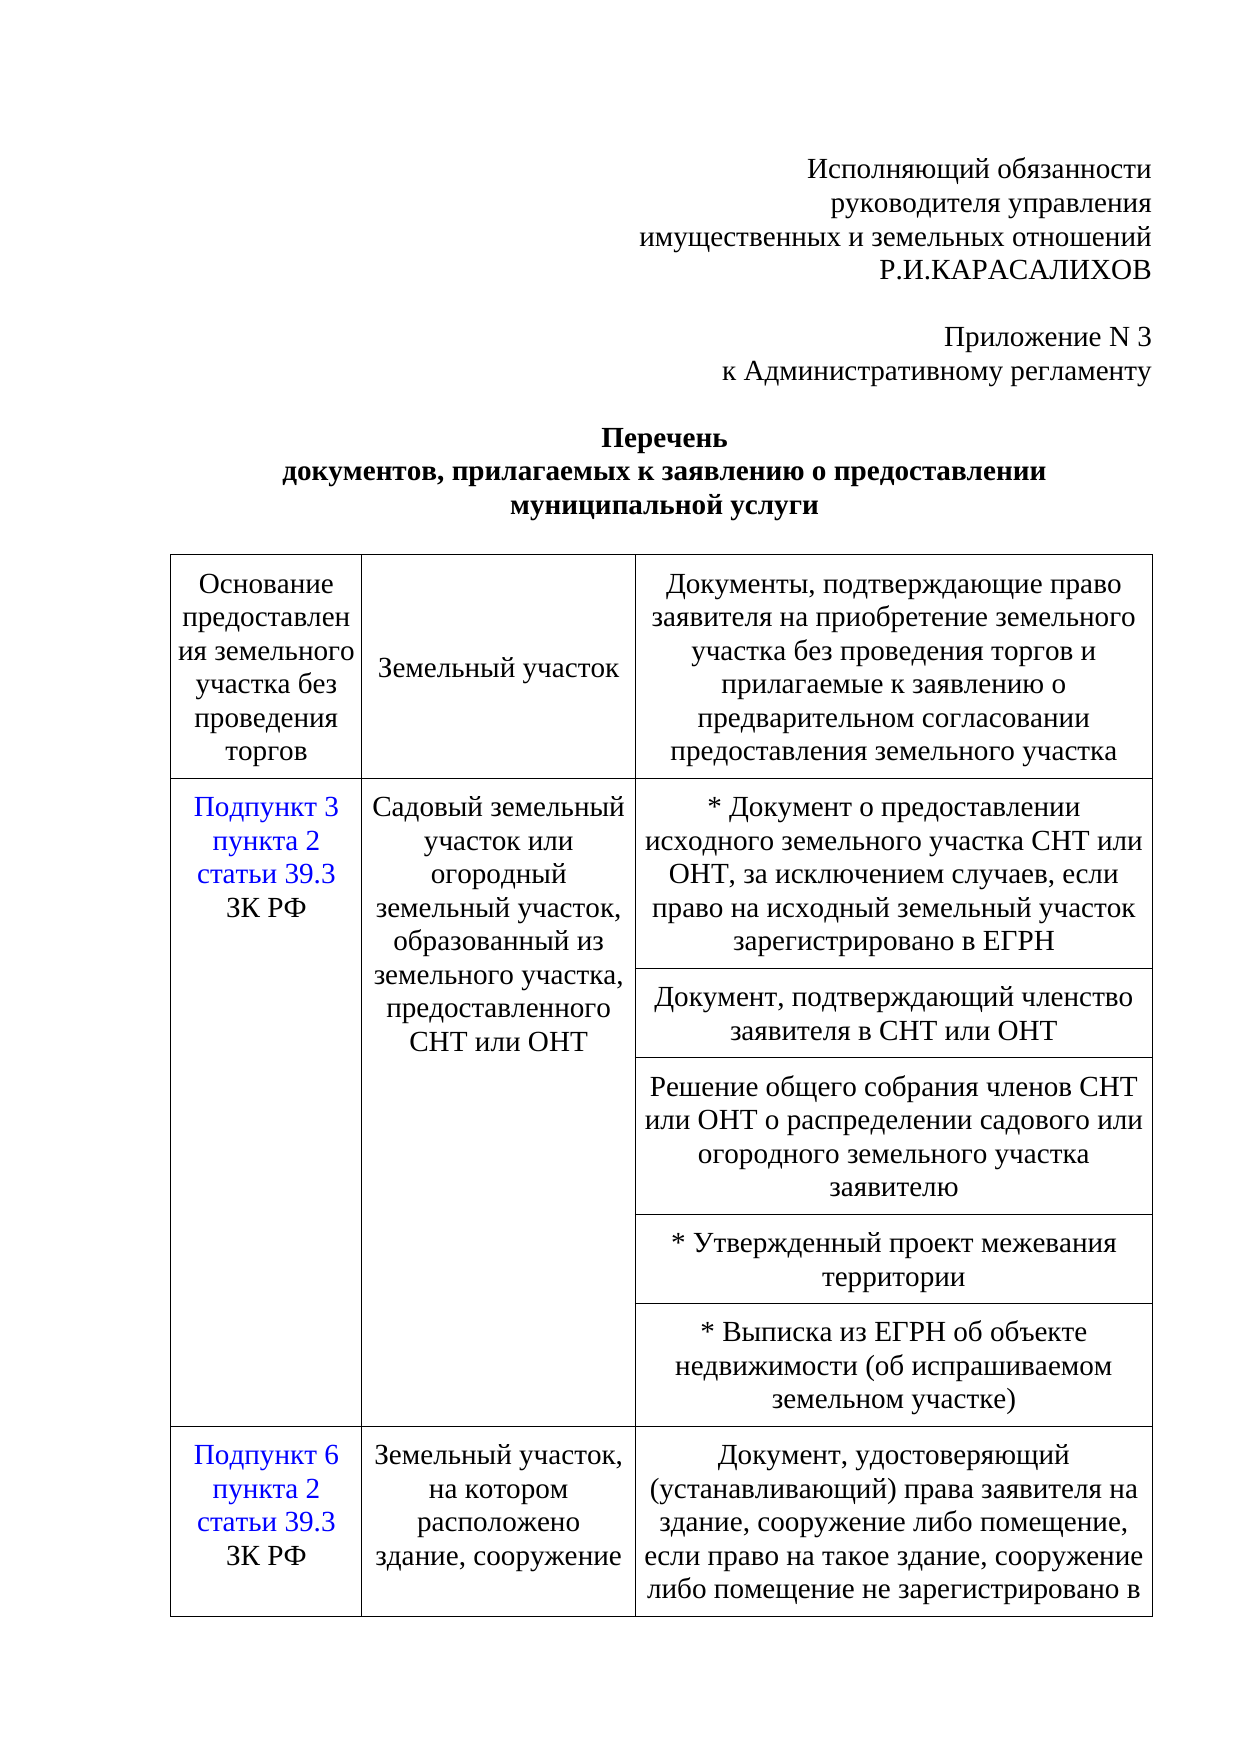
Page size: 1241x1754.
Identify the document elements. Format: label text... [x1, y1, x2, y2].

table_header Документы, подтверждающие право заявителя на приобретение земельного участка без проведения торгов и прилагаемые к заявлению о предварительном согласовании предоставления земельного участка [636, 555, 1152, 778]
text к Административному регламенту [177, 353, 1152, 386]
table_cell Садовый земельный участок или огородный земельный участок, образованный из земельного участка, предоставленного СНТ или ОНТ [362, 779, 635, 1426]
table_cell * Утвержденный проект межевания территории [636, 1215, 1152, 1303]
table_cell Решение общего собрания членов СНТ или ОНТ о распределении садового или огородного земельного участка заявителю [636, 1058, 1152, 1213]
table_cell * Выписка из ЕГРН об объекте недвижимости (об испрашиваемом земельном участке) [636, 1304, 1152, 1426]
text Приложение N 3 [177, 319, 1152, 353]
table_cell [362, 1427, 635, 1616]
table_cell * Документ о предоставлении исходного земельного участка СНТ или ОНТ, за исключением случаев, если право на исходный земельный участок зарегистрировано в ЕГРН [636, 779, 1152, 968]
title Перечень [177, 420, 1152, 453]
table_cell Подпункт 3 пункта 2 статьи 39.3 ЗК РФ [171, 779, 361, 1426]
title муниципальной услуги [177, 487, 1152, 521]
text Исполняющий обязанности [177, 152, 1152, 185]
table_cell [636, 1427, 1152, 1616]
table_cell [171, 1427, 361, 1616]
table_header Основание предоставления земельного участка без проведения торгов [171, 555, 361, 778]
text Р.И.КАРАСАЛИХОВ [177, 252, 1152, 286]
table_cell Документ, подтверждающий членство заявителя в СНТ или ОНТ [636, 969, 1152, 1057]
text имущественных и земельных отношений [177, 219, 1152, 252]
table_header Земельный участок [362, 555, 635, 778]
title документов, прилагаемых к заявлению о предоставлении [177, 453, 1152, 487]
text руководителя управления [177, 185, 1152, 219]
